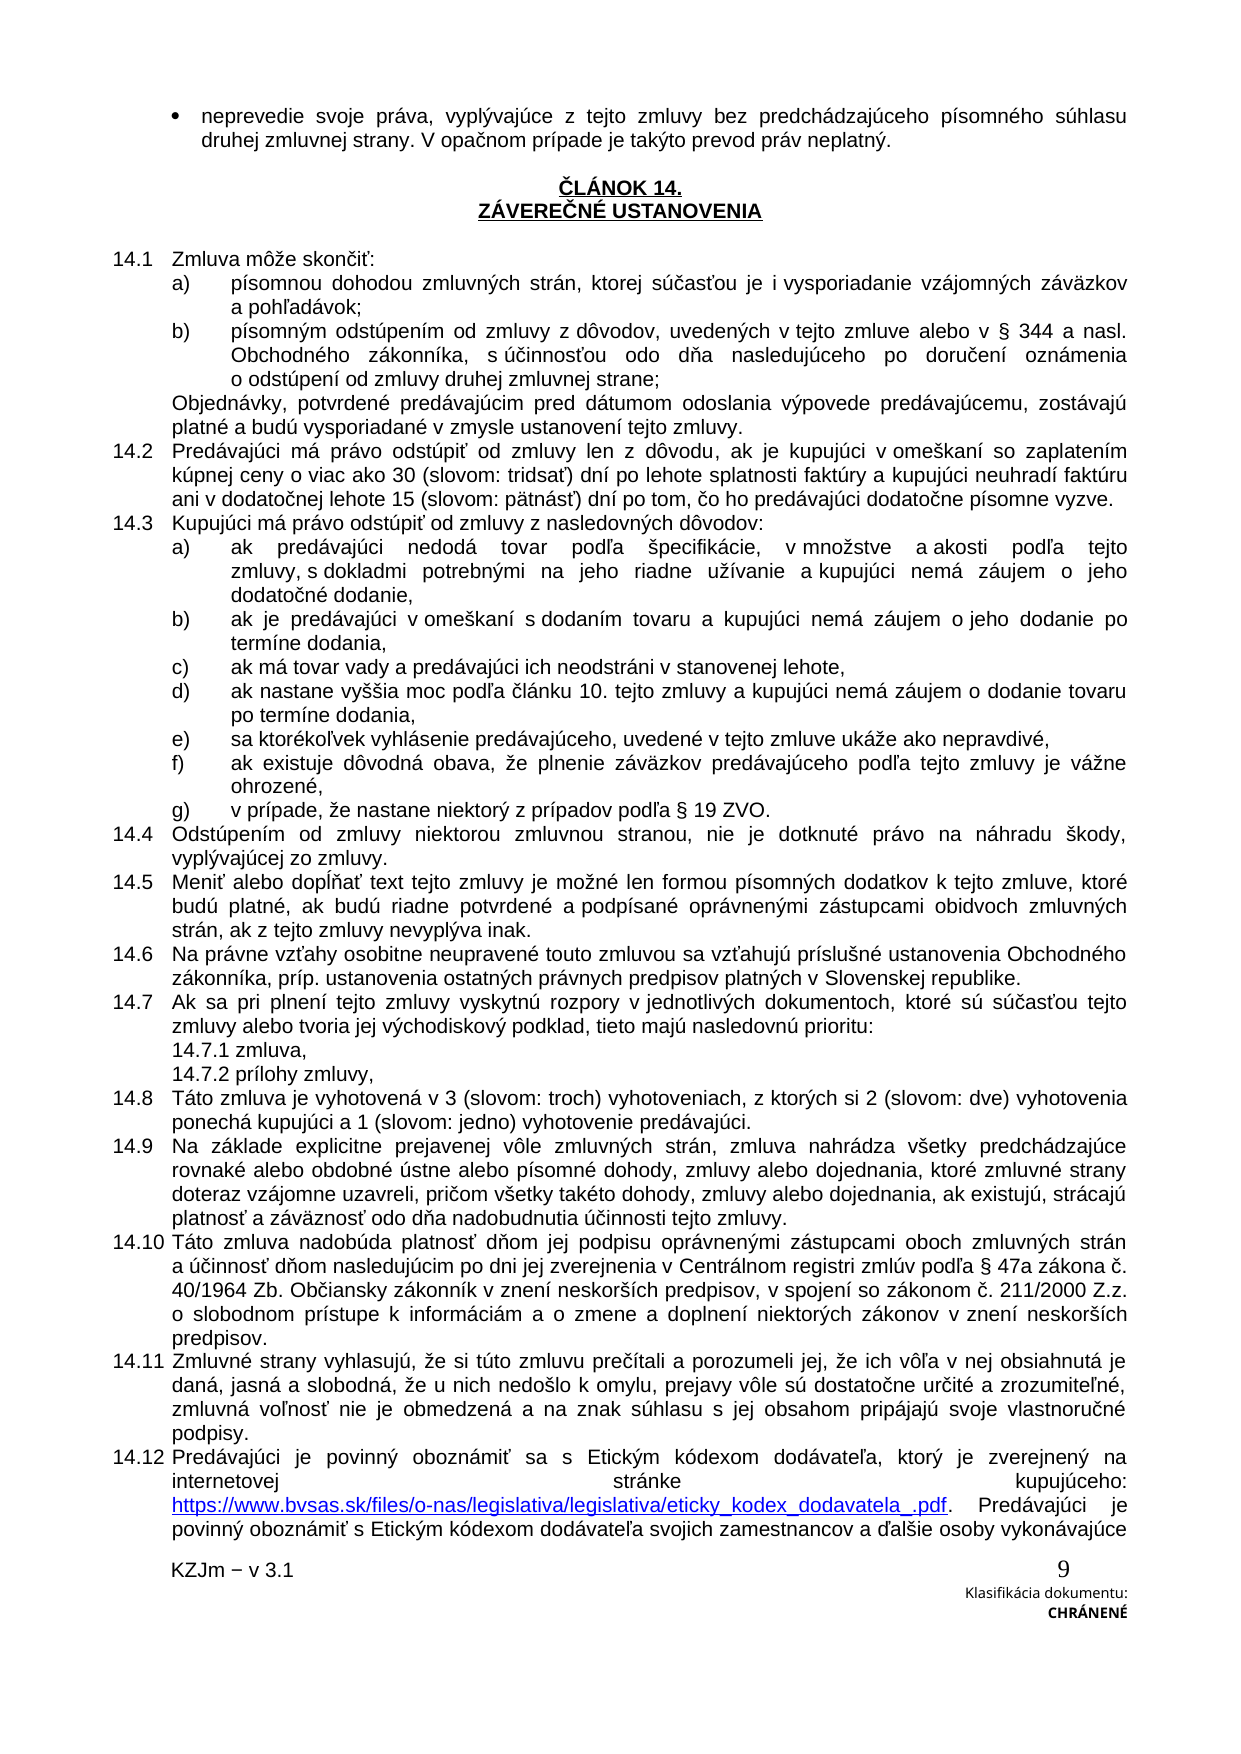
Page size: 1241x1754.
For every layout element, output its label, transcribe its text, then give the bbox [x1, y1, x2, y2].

text 14.11 Zmluvné strany vyhlasujú, že si túto zmluvu prečítali a porozumeli jej, že ich vôľa v nej obsiahnutá je daná, jasná a slobodná, že u nich nedošlo k omylu, prejavy vôle sú dostatočne určité a zrozumiteľné, zmluvná voľnosť nie je obmedzená a na znak súhlasu s jej obsahom pripájajú svoje vlastnoručné podpisy. [112, 1349, 1128, 1445]
list 14.9 Na základe explicitne prejavenej vôle zmluvných strán, zmluva nahrádza všetky predchádzajúce rovnaké alebo obdobné ústne alebo písomné dohody, zmluvy alebo dojednania, ktoré zmluvné strany doteraz vzájomne uzavreli, pričom všetky takéto dohody, zmluvy alebo dojednania, ak existujú, strácajú platnosť a záväznosť odo dňa nadobudnutia účinnosti tejto zmluvy. [112, 1134, 1128, 1229]
list Predávajúci má právo odstúpiť od zmluvy len z dôvodu, ak je kupujúci v omeškaní so zaplatením kúpnej ceny o viac ako 30 (slovom: tridsať) dní po lehote splatnosti faktúry a kupujúci neuhradí faktúru ani v dodatočnej lehote 15 (slovom: pätnásť) dní po tom, čo ho predávajúci dodatočne písomne vyzve. [112, 439, 1128, 511]
list 14.10 Táto zmluva nadobúda platnosť dňom jej podpisu oprávnenými zástupcami oboch zmluvných strán a účinnosť dňom nasledujúcim po dni jej zverejnenia v Centrálnom registri zmlúv podľa § 47a zákona č. 40/1964 Zb. Občiansky zákonník v znení neskorších predpisov, v spojení so zákonom č. 211/2000 Z.z. o slobodnom prístupe k informáciám a o zmene a doplnení niektorých zákonov v znení neskorších predpisov. [112, 1229, 1128, 1349]
list ak je predávajúci v omeškaní s dodaním tovaru a kupujúci nemá záujem o jeho dodanie po termíne dodania, [172, 607, 1128, 654]
list 14.8 Táto zmluva je vyhotovená v 3 (slovom: troch) vyhotoveniach, z ktorých si 2 (slovom: dve) vyhotovenia ponechá kupujúci a 1 (slovom: jedno) vyhotovenie predávajúci. [112, 1086, 1128, 1134]
text Objednávky, potvrdené predávajúcim pred dátumom odoslania výpovede predávajúcemu, zostávajú platné a budú vysporiadané v zmysle ustanovení tejto zmluvy. [172, 391, 1128, 439]
list ak existuje dôvodná obava, že plnenie záväzkov predávajúceho podľa tejto zmluvy je vážne ohrozené, [172, 750, 1128, 798]
list Záverečné ustanovenia [112, 199, 1128, 223]
list neprevedie svoje práva, vyplývajúce z tejto zmluvy bez predchádzajúceho písomného súhlasu druhej zmluvnej strany. V opačnom prípade je takýto prevod práv neplatný. [172, 103, 1128, 151]
text b) písomným odstúpením od zmluvy z dôvodov, uvedených v tejto zmluve alebo v § 344 a nasl. Obchodného zákonníka, s účinnosťou odo dňa nasledujúceho po doručení oznámenia o odstúpení od zmluvy druhej zmluvnej strane; [172, 319, 1128, 391]
text a) písomnou dohodou zmluvných strán, ktorej súčasťou je i vysporiadanie vzájomných záväzkov a pohľadávok; [172, 271, 1128, 319]
list Zmluva môže skončiť: [112, 247, 1128, 271]
text 14.7.1 zmluva, [172, 1038, 1128, 1062]
list 14.7 Ak sa pri plnení tejto zmluvy vyskytnú rozpory v jednotlivých dokumentoch, ktoré sú súčasťou tejto zmluvy alebo tvoria jej východiskový podklad, tieto majú nasledovnú prioritu: [112, 990, 1128, 1038]
text 14.7.2 prílohy zmluvy, [172, 1062, 1128, 1086]
list článok 14. [112, 175, 1128, 199]
list 14.5 Meniť alebo dopĺňať text tejto zmluvy je možné len formou písomných dodatkov k tejto zmluve, ktoré budú platné, ak budú riadne potvrdené a podpísané oprávnenými zástupcami obidvoch zmluvných strán, ak z tejto zmluvy nevyplýva inak. [112, 870, 1128, 942]
list sa ktorékoľvek vyhlásenie predávajúceho, uvedené v tejto zmluve ukáže ako nepravdivé, [172, 726, 1128, 750]
list ak predávajúci nedodá tovar podľa špecifikácie, v množstve a akosti podľa tejto zmluvy, s dokladmi potrebnými na jeho riadne užívanie a kupujúci nemá záujem o jeho dodatočné dodanie, [172, 535, 1128, 607]
list Kupujúci má právo odstúpiť od zmluvy z nasledovných dôvodov: [112, 511, 1128, 535]
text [112, 1445, 1128, 1541]
list 14.6 Na právne vzťahy osobitne neupravené touto zmluvou sa vzťahujú príslušné ustanovenia Obchodného zákonníka, príp. ustanovenia ostatných právnych predpisov platných v Slovenskej republike. [112, 942, 1128, 990]
list ak má tovar vady a predávajúci ich neodstráni v stanovenej lehote, [172, 654, 1128, 678]
list v prípade, že nastane niektorý z prípadov podľa § 19 ZVO. [172, 798, 1128, 822]
list ak nastane vyššia moc podľa článku 10. tejto zmluvy a kupujúci nemá záujem o dodanie tovaru po termíne dodania, [172, 678, 1128, 726]
list 14.4 Odstúpením od zmluvy niektorou zmluvnou stranou, nie je dotknuté právo na náhradu škody, vyplývajúcej zo zmluvy. [112, 822, 1128, 870]
